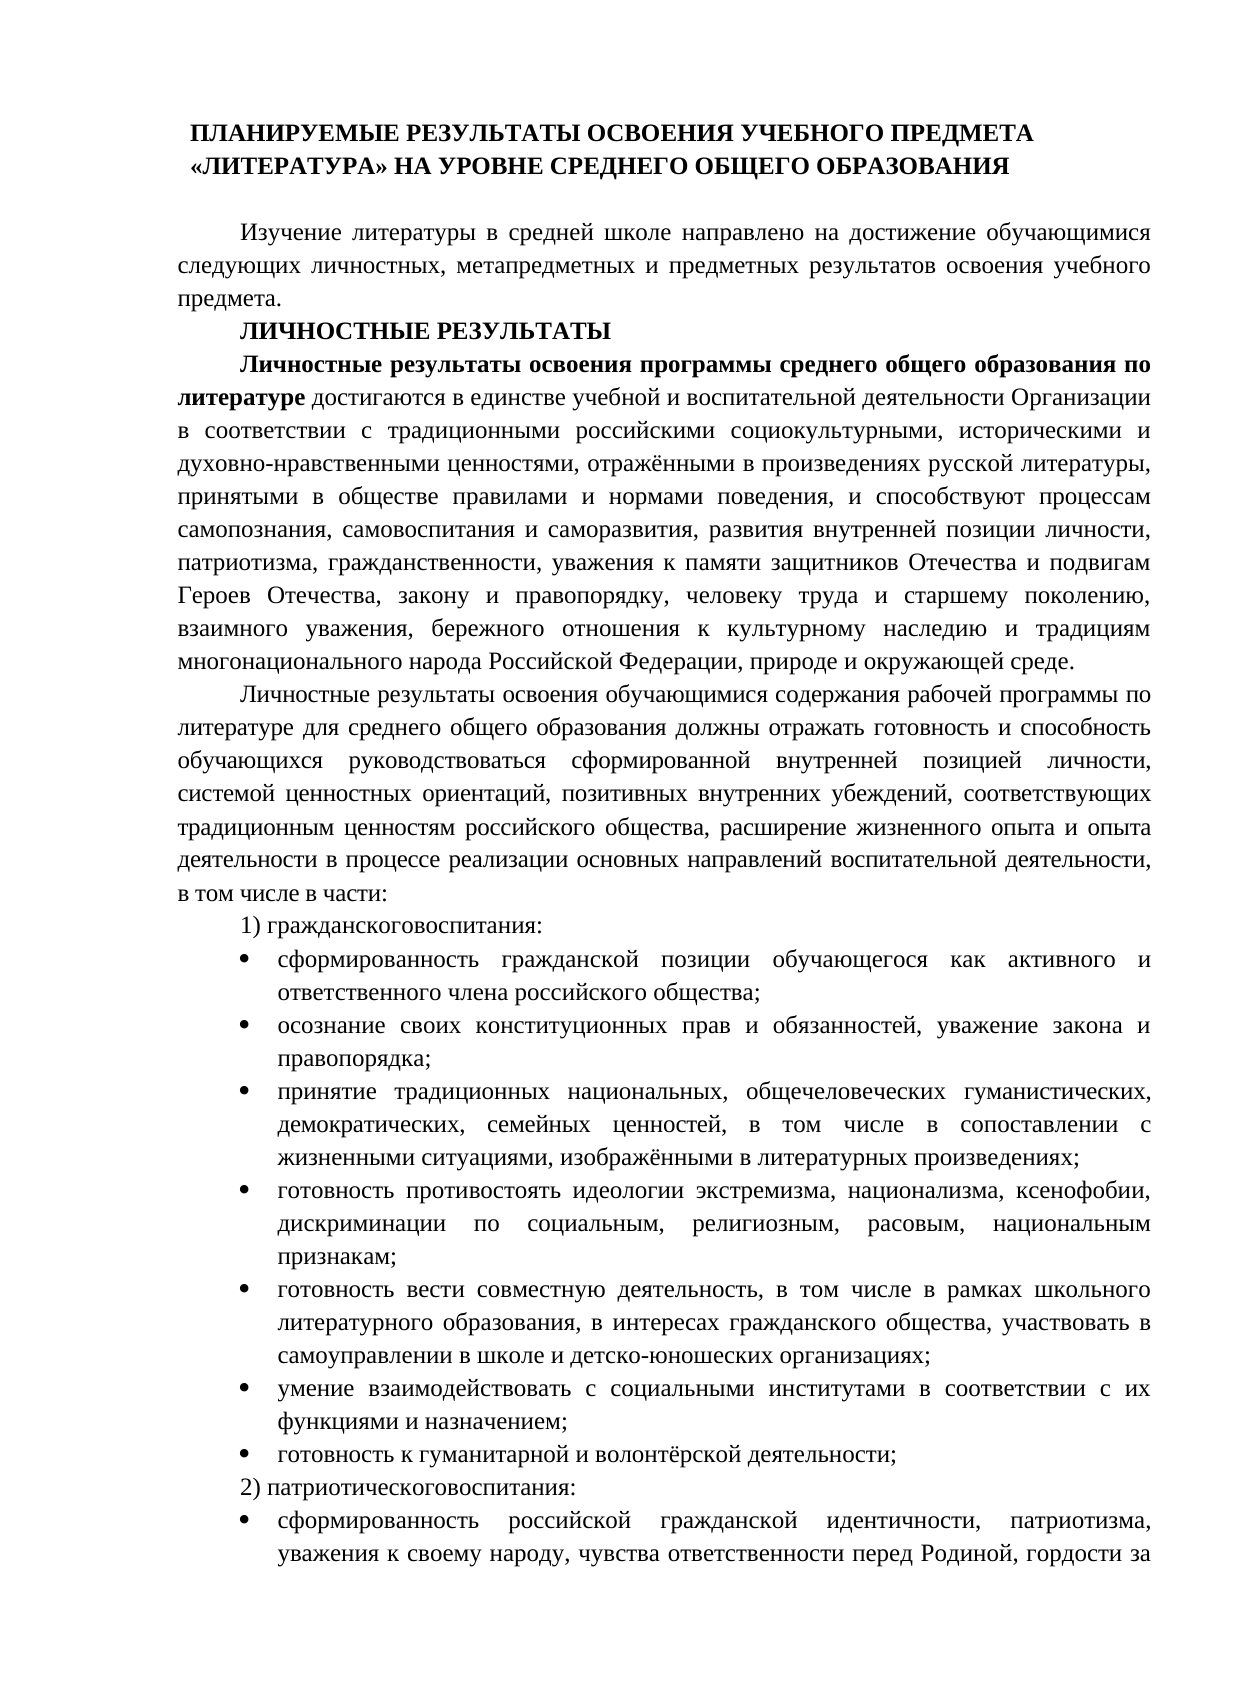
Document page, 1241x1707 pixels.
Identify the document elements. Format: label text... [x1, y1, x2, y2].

text ЛИЧНОСТНЫЕ РЕЗУЛЬТАТЫ [177, 316, 1152, 345]
list осознание своих конституционных прав и обязанностей, уважение закона и правопорядка; [240, 1010, 1152, 1071]
list сформированность гражданской позиции обучающегося как активного и ответственного члена российского общества; [240, 944, 1152, 1005]
list готовность противостоять идеологии экстремизма, национализма, ксенофобии, дискриминации по социальным, религиозным, расовым, национальным признакам; [240, 1175, 1152, 1269]
text ПЛАНИРУЕМЫЕ РЕЗУЛЬТАТЫ ОСВОЕНИЯ УЧЕБНОГО ПРЕДМЕТА «ЛИТЕРАТУРА» НА УРОВНЕ СРЕДНЕГО ОБЩЕГО ОБРАЗОВАНИЯ [190, 118, 1152, 180]
text Личностные результаты освоения программы среднего общего образования по литературе достигаются в единстве учебной и воспитательной деятельности Организации в соответствии с традиционными российскими социокультурными, историческими и духовно-нравственными ценностями, отражёнными в произведениях русской литературы, принятыми в обществе правилами и нормами поведения, и способствуют процессам самопознания, самовоспитания и саморазвития, развития внутренней позиции личности, патриотизма, гражданственности, уважения к памяти защитников Отечества и подвигам Героев Отечества, закону и правопорядку, человеку труда и старшему поколению, взаимного уважения, бережного отношения к культурному наследию и традициям многонационального народа Российской Федерации, природе и окружающей среде. [177, 349, 1152, 675]
text Личностные результаты освоения обучающимися содержания рабочей программы по литературе для среднего общего образования должны отражать готовность и способность обучающихся руководствоваться сформированной внутренней позицией личности, системой ценностных ориентаций, позитивных внутренних убеждений, соответствующих традиционным ценностям российского общества, расширение жизненного опыта и опыта деятельности в процессе реализации основных направлений воспитательной деятельности, в том числе в части: [177, 679, 1152, 906]
text 2) патриотическоговоспитания: [177, 1472, 1152, 1501]
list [240, 1505, 1152, 1567]
text 1) гражданскоговоспитания: [177, 911, 1152, 939]
list умение взаимодействовать с социальными институтами в соответствии с их функциями и назначением; [240, 1373, 1152, 1435]
list принятие традиционных национальных, общечеловеческих гуманистических, демократических, семейных ценностей, в том числе в сопоставлении с жизненными ситуациями, изображёнными в литературных произведениях; [240, 1076, 1152, 1171]
list готовность к гуманитарной и волонтёрской деятельности; [240, 1439, 1152, 1468]
list готовность вести совместную деятельность, в том числе в рамках школьного литературного образования, в интересах гражданского общества, участвовать в самоуправлении в школе и детско-юношеских организациях; [240, 1274, 1152, 1369]
text Изучение литературы в средней школе направлено на достижение обучающимися следующих личностных, метапредметных и предметных результатов освоения учебного предмета. [177, 217, 1152, 312]
